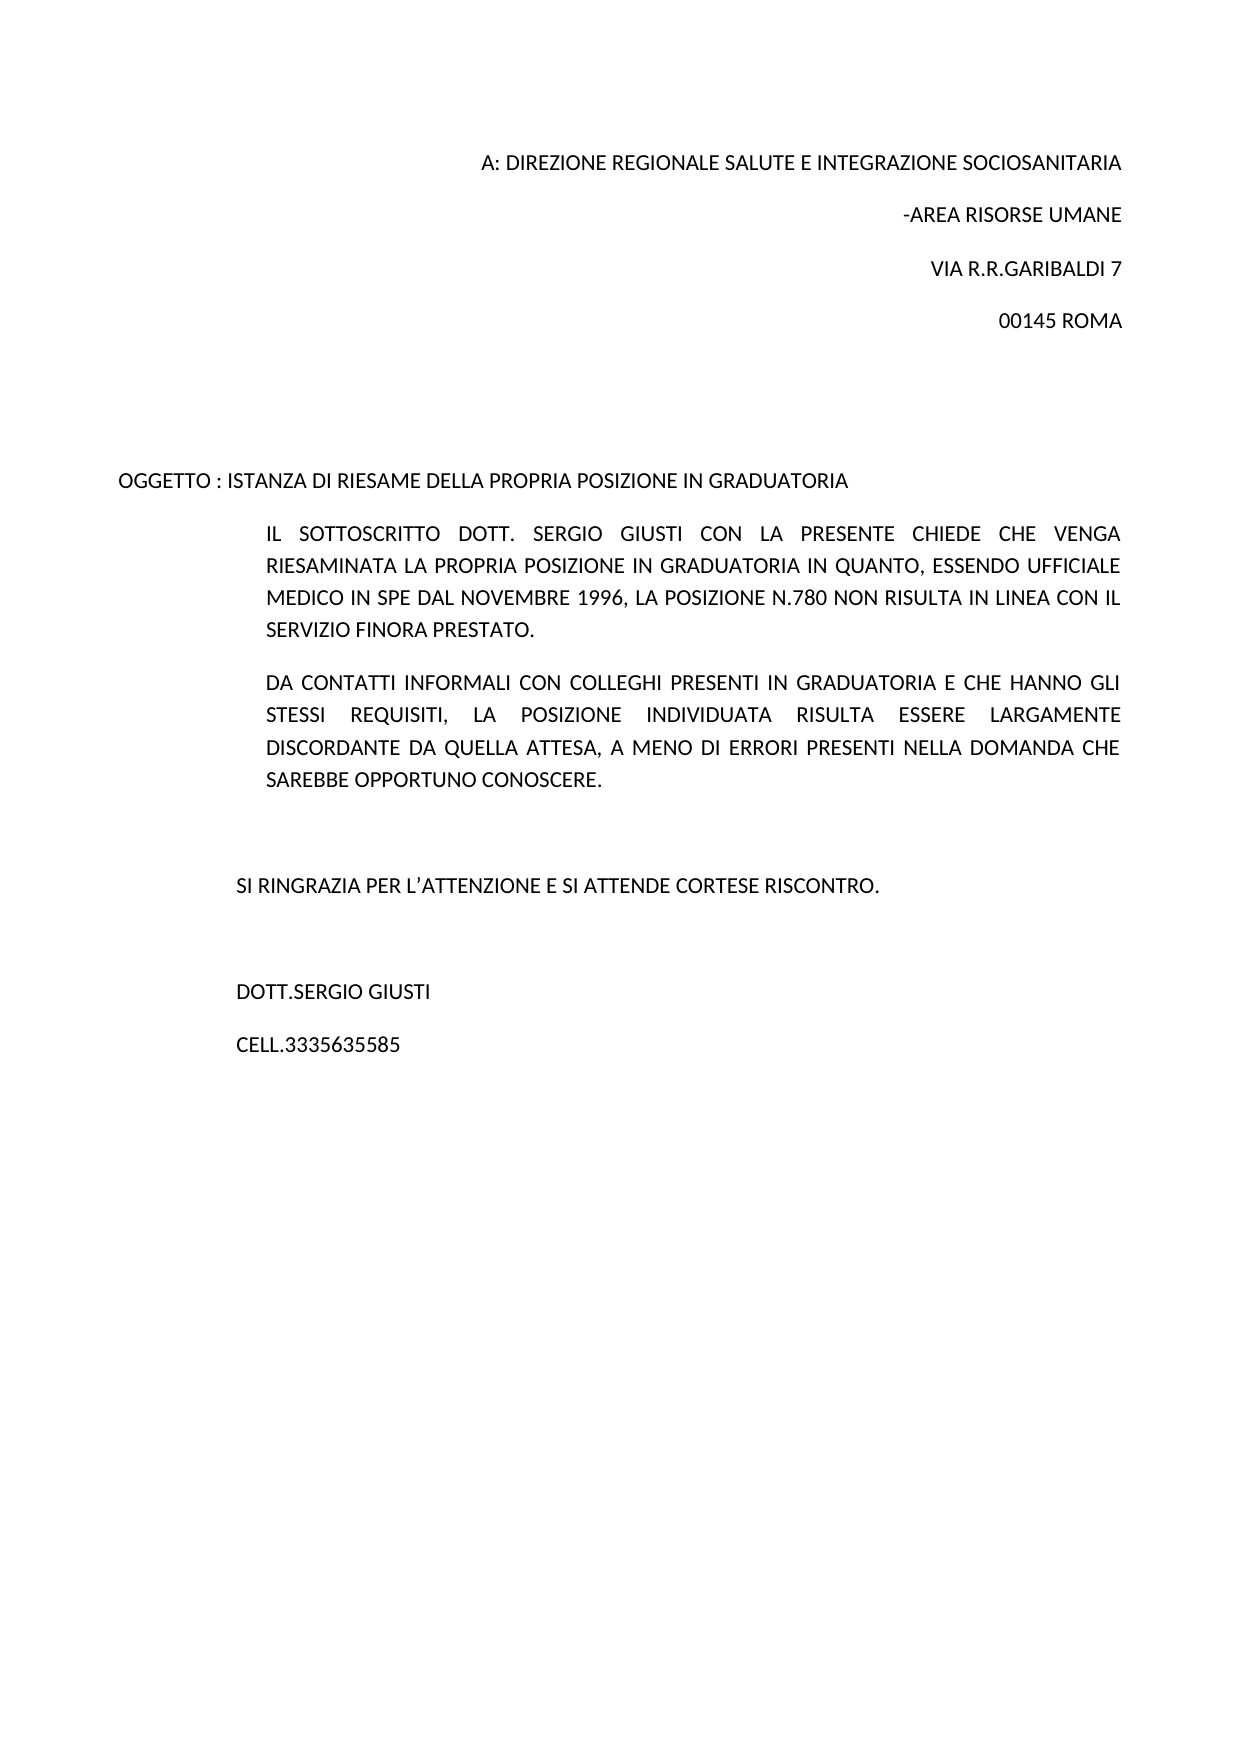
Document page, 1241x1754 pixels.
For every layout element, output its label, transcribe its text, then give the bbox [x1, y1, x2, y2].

text DA CONTATTI INFORMALI CON COLLEGHI PRESENTI IN GRADUATORIA E CHE HANNO GLI STESSI REQUISITI, LA POSIZIONE INDIVIDUATA RISULTA ESSERE LARGAMENTE DISCORDANTE DA QUELLA ATTESA, A MENO DI ERRORI PRESENTI NELLA DOMANDA CHE SAREBBE OPPORTUNO CONOSCERE. [266, 668, 1122, 793]
text SI RINGRAZIA PER L’ATTENZIONE E SI ATTENDE CORTESE RISCONTRO. [236, 871, 1122, 899]
text IL SOTTOSCRITTO DOTT. SERGIO GIUSTI CON LA PRESENTE CHIEDE CHE VENGA RIESAMINATA LA PROPRIA POSIZIONE IN GRADUATORIA IN QUANTO, ESSENDO UFFICIALE MEDICO IN SPE DAL NOVEMBRE 1996, LA POSIZIONE N.780 NON RISULTA IN LINEA CON IL SERVIZIO FINORA PRESTATO. [236, 519, 1122, 643]
text VIA R.R.GARIBALDI 7 [118, 254, 1122, 282]
text OGGETTO : ISTANZA DI RIESAME DELLA PROPRIA POSIZIONE IN GRADUATORIA [118, 466, 1122, 494]
text DOTT.SERGIO GIUSTI [236, 977, 1122, 1005]
text A: DIREZIONE REGIONALE SALUTE E INTEGRAZIONE SOCIOSANITARIA [118, 148, 1122, 176]
text 00145 ROMA [118, 307, 1122, 335]
text CELL.3335635585 [236, 1030, 1122, 1058]
text -AREA RISORSE UMANE [118, 201, 1122, 229]
